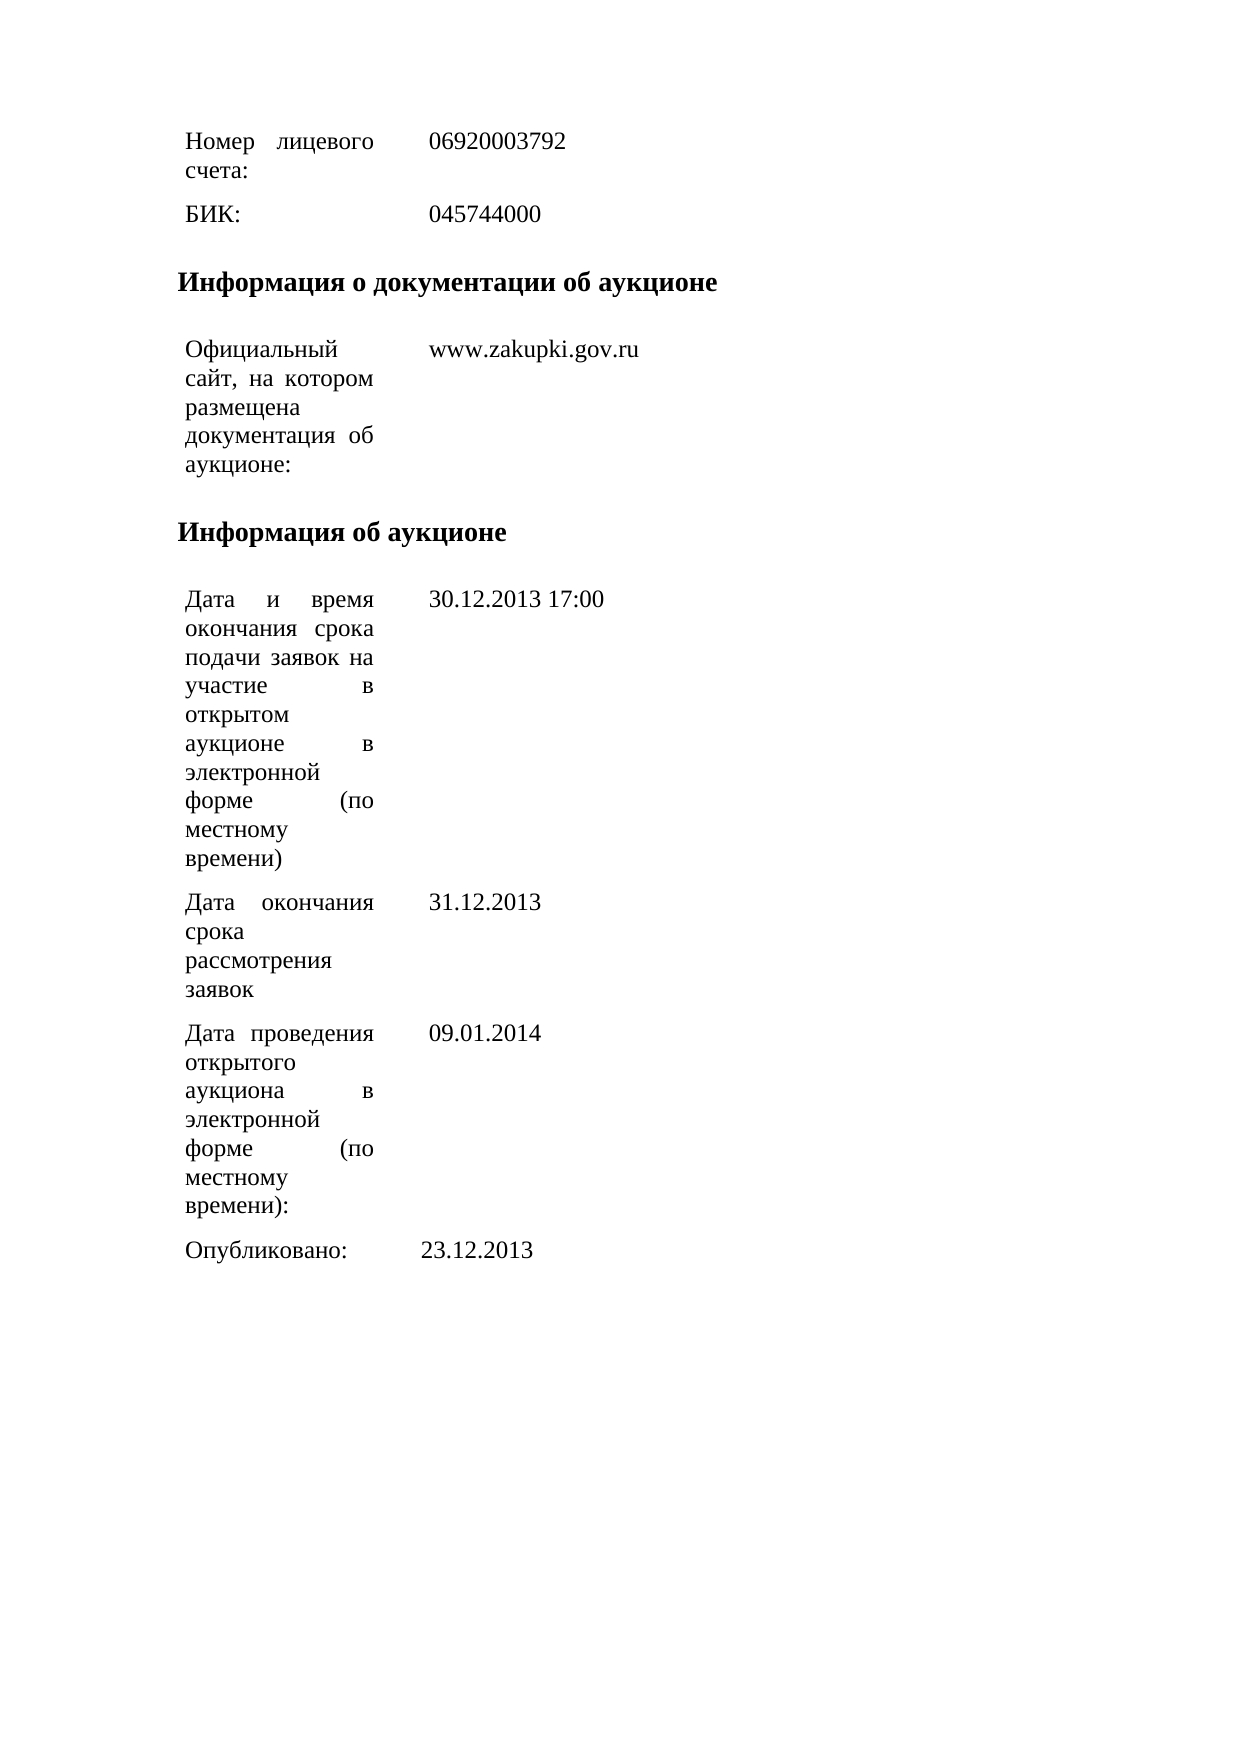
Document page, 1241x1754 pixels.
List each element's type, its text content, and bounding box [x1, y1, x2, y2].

table_header Опубликовано: [177, 1227, 421, 1271]
table_cell 045744000 [421, 191, 1152, 236]
table_cell 09.01.2014 [421, 1010, 1152, 1227]
table_cell 31.12.2013 [421, 880, 1152, 1010]
table_cell Дата окончания срока рассмотрения заявок [177, 880, 421, 1010]
table_cell БИК: [177, 191, 421, 236]
table_cell Дата проведения открытого аукциона в электронной форме (по местному времени): [177, 1010, 421, 1227]
table_header 30.12.2013 17:00 [421, 576, 1152, 879]
table_header 23.12.2013 [421, 1227, 1152, 1271]
text Информация о документации об аукционе [177, 265, 1152, 297]
table_header Официальный сайт, на котором размещена документация об аукционе: [177, 326, 421, 486]
table_cell Номер лицевого счета: [177, 118, 421, 191]
text Информация об аукционе [177, 515, 1152, 547]
table_header Дата и время окончания срока подачи заявок на участие в открытом аукционе в электронной форме (по местному времени) [177, 576, 421, 879]
table_header www.zakupki.gov.ru [421, 326, 1152, 486]
table_cell 06920003792 [421, 118, 1152, 191]
